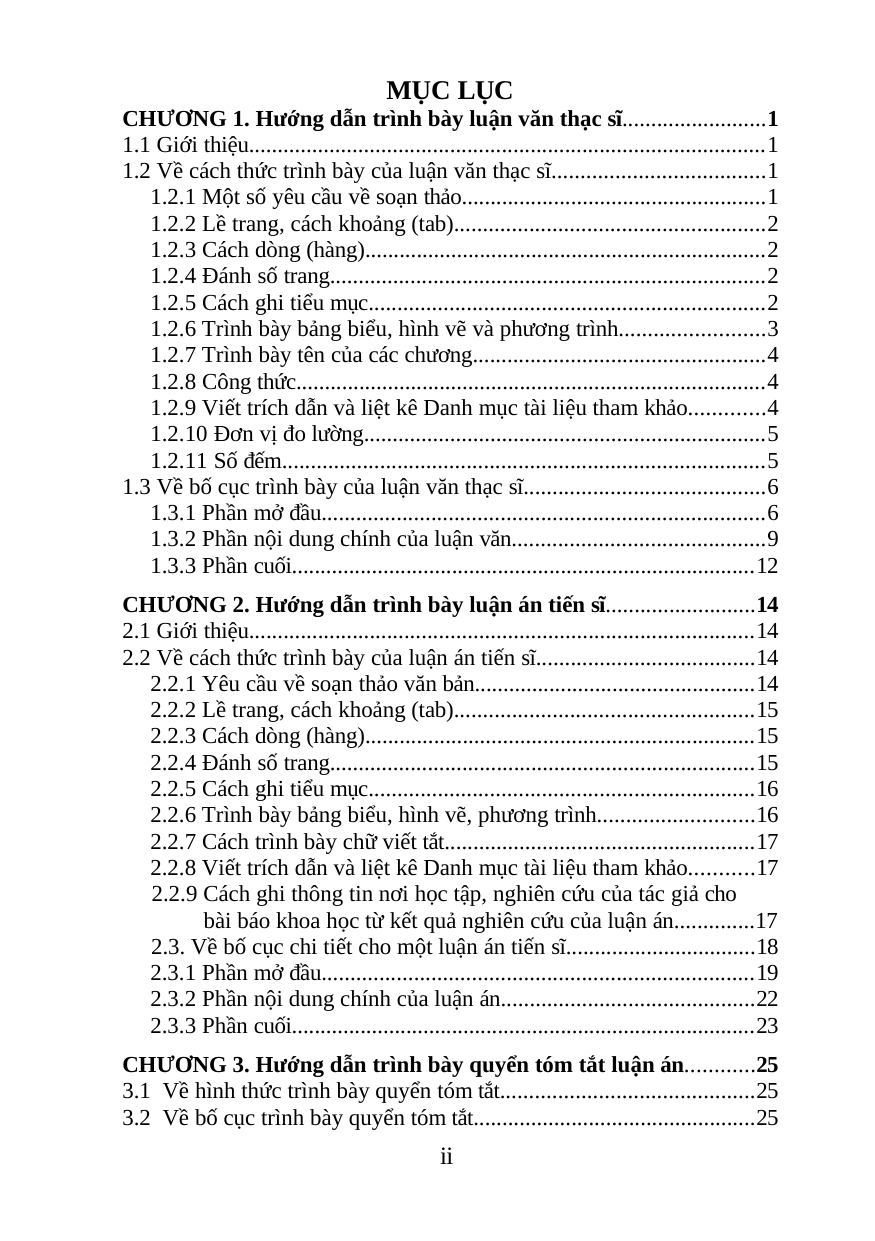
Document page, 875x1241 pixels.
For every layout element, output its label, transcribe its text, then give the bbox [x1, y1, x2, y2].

text MỤC LỤC [120, 74, 780, 105]
